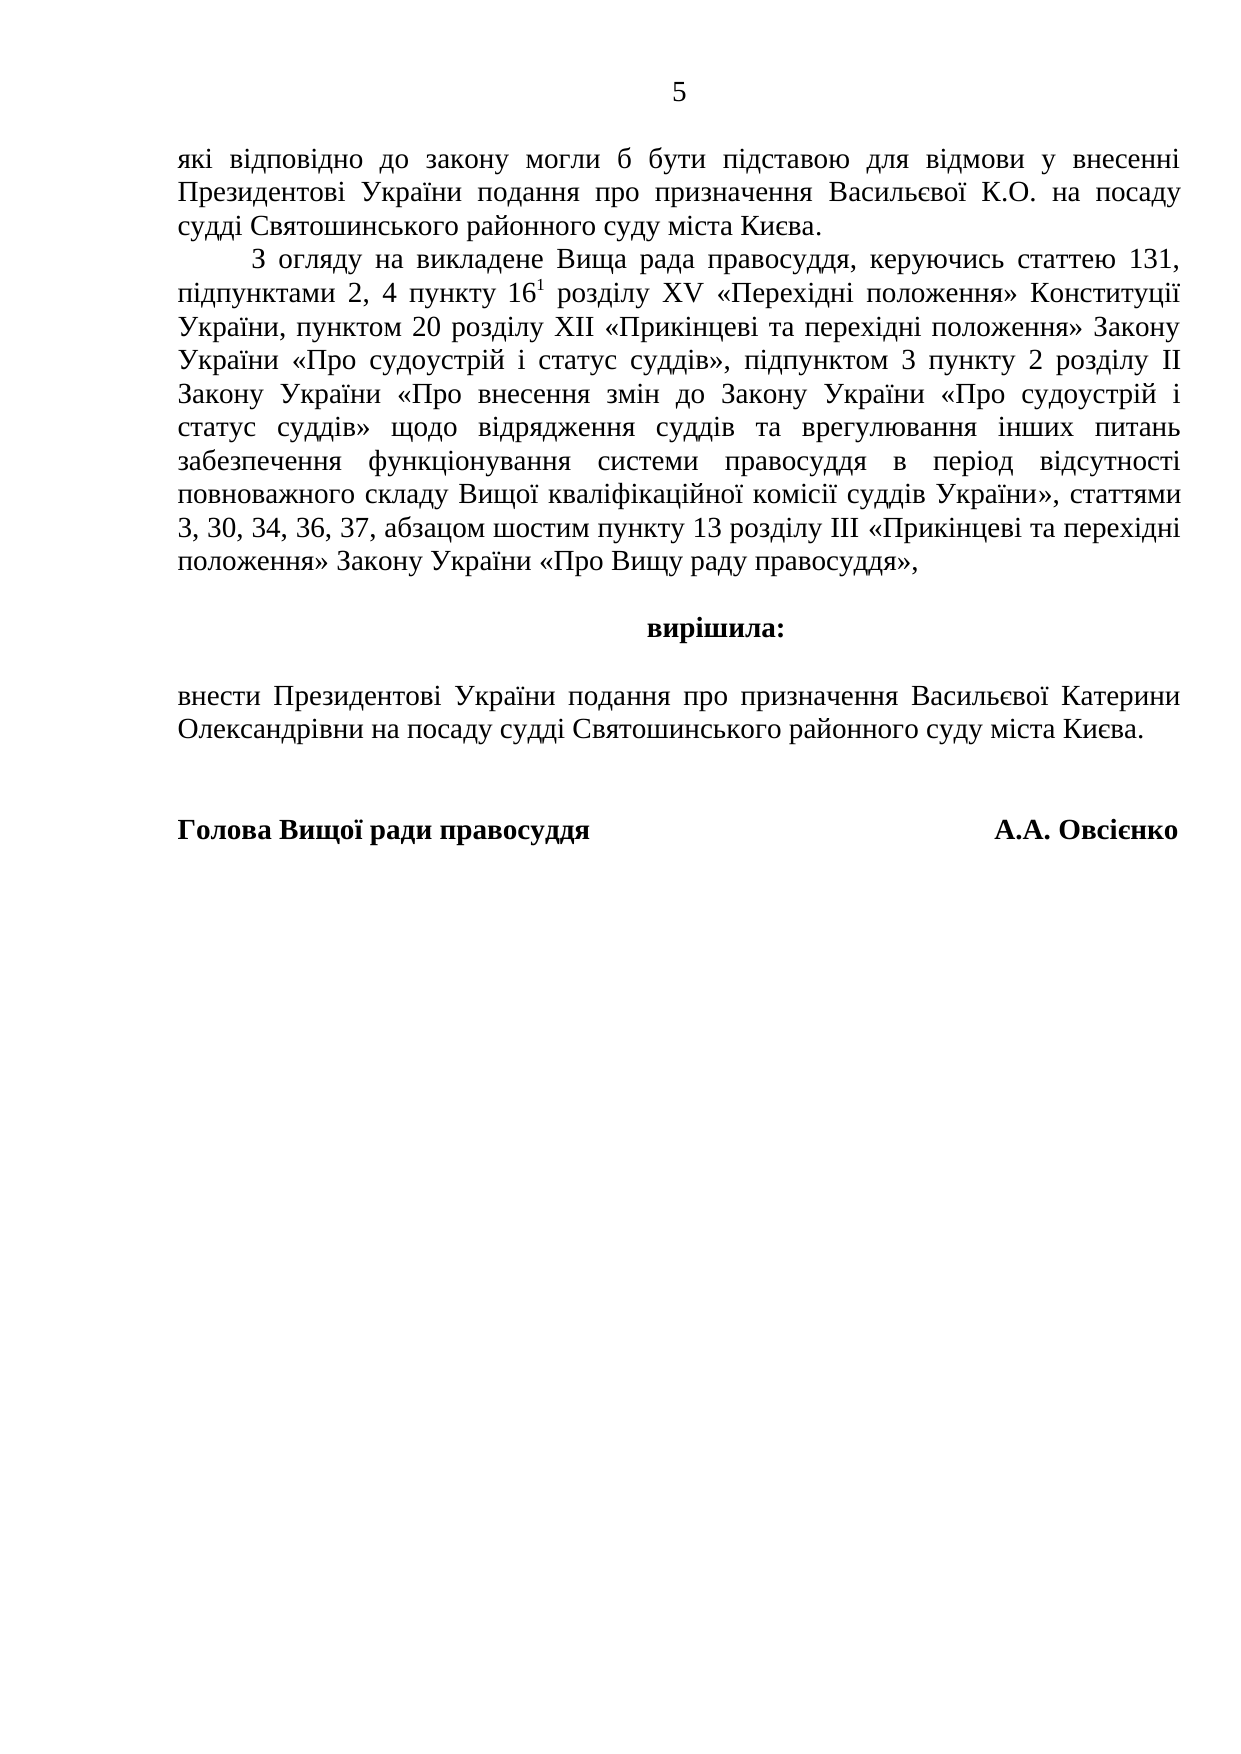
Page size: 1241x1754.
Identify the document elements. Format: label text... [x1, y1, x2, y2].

text З огляду на викладене Вища рада правосуддя, керуючись статтею 131, підпунктами 2, 4 пункту 161 розділу XV «Перехідні положення» Конституції України, пунктом 20 розділу XII «Прикінцеві та перехідні положення» Закону України «Про судоустрій і статус суддів», підпунктом 3 пункту 2 розділу II Закону України «Про внесення змін до Закону України «Про судоустрій і статус суддів» щодо відрядження суддів та врегулювання інших питань забезпечення функціонування системи правосуддя в період відсутності повноважного складу Вищої кваліфікаційної комісії суддів України», статтями 3, 30, 34, 36, 37, абзацом шостим пункту 13 розділу III «Прикінцеві та перехідні положення» Закону України «Про Вищу раду правосуддя», [177, 242, 1181, 577]
text Голова Вищої ради правосуддя А.А. Овсієнко [177, 812, 1181, 845]
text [177, 141, 1181, 242]
text внести Президентові України подання про призначення Васильєвої Катерини Олександрівни на посаду судді Святошинського районного суду міста Києва. [177, 678, 1181, 745]
text вирішила: [177, 611, 1181, 644]
